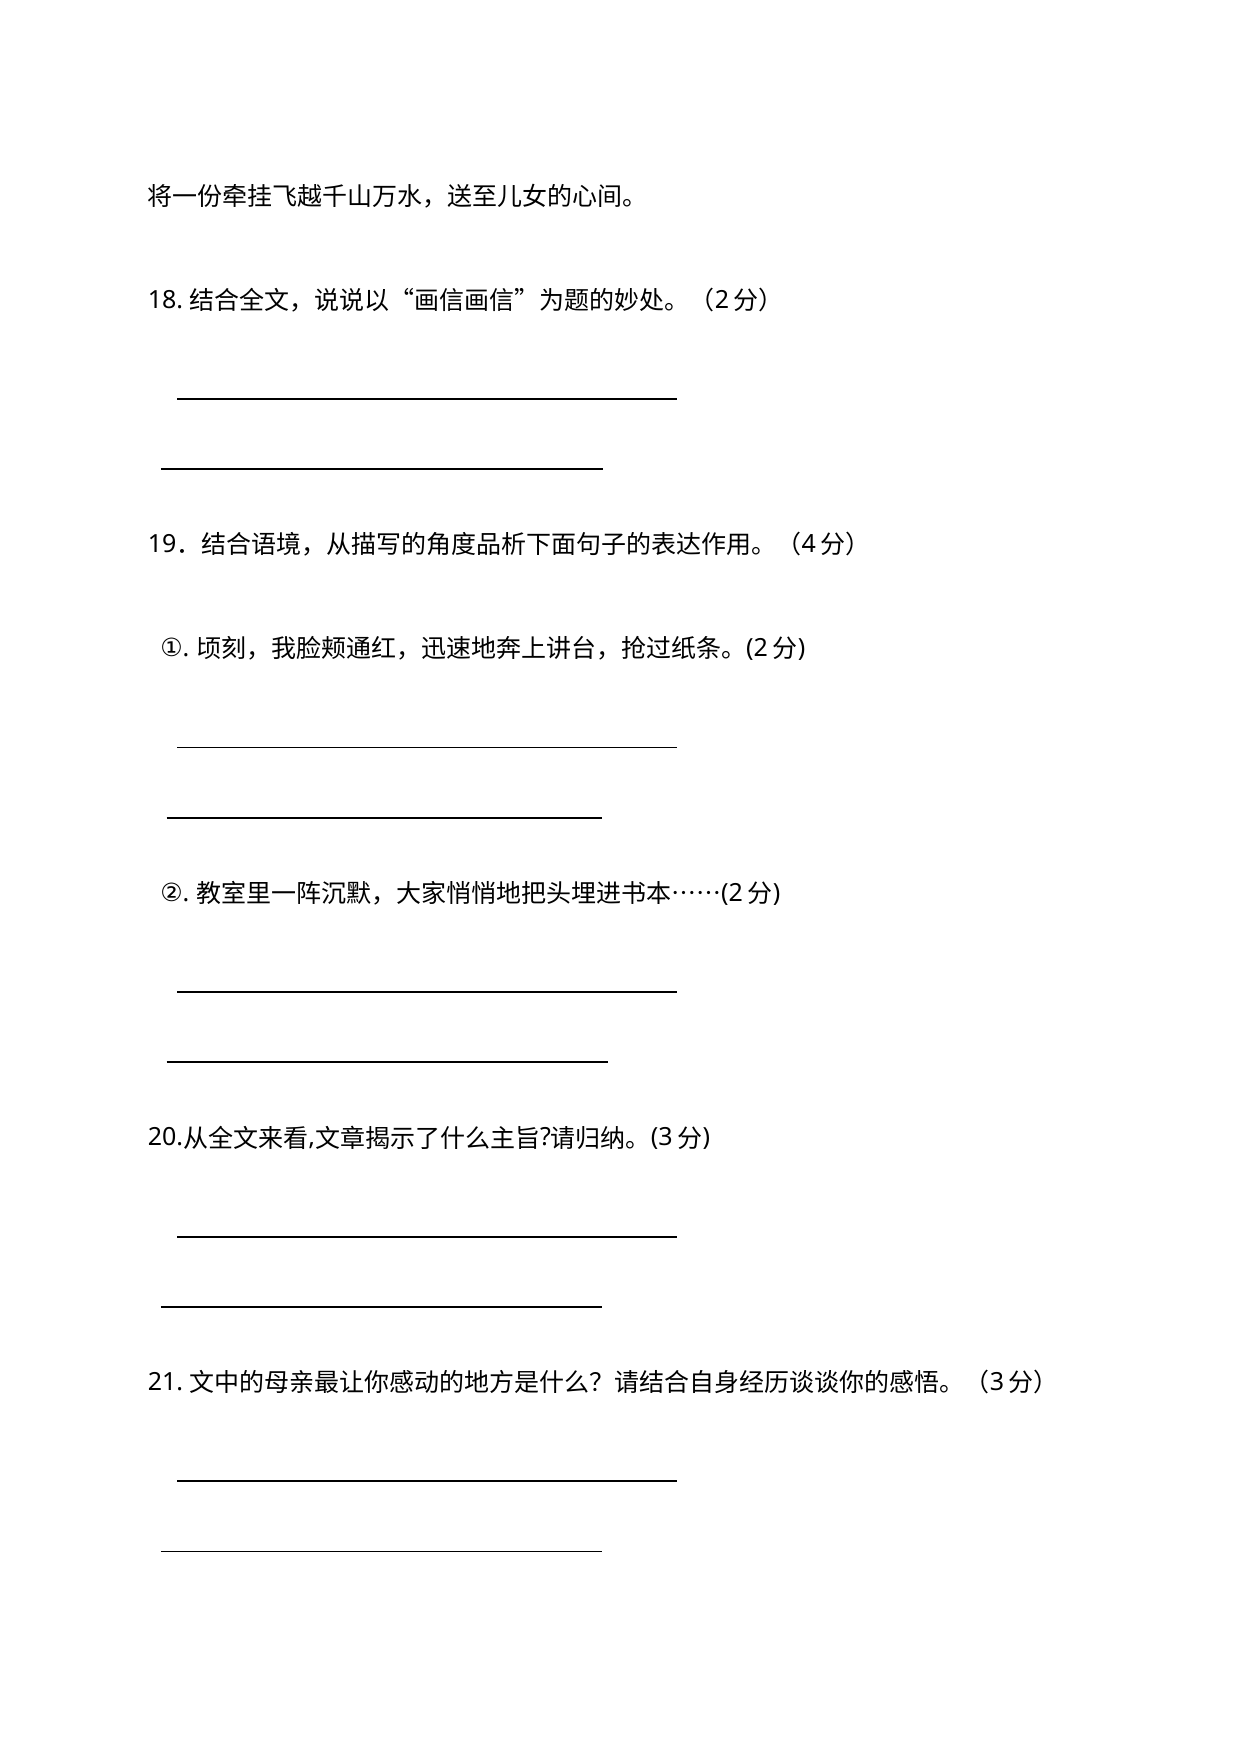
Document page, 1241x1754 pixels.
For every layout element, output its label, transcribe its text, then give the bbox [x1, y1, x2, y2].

text ②. 教室里一阵沉默，大家悄悄地把头埋进书本……(2分) [148, 859, 1092, 924]
list 结合全文，说说以“画信画信”为题的妙处。（2分） [148, 266, 1092, 331]
list 文中的母亲最让你感动的地方是什么？请结合自身经历谈谈你的感悟。（3分） [148, 1348, 1092, 1413]
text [148, 162, 1092, 227]
text ①. 顷刻，我脸颊通红，迅速地奔上讲台，抢过纸条。(2分) [148, 614, 1092, 679]
text 19．结合语境，从描写的角度品析下面句子的表达作用。（4分） [148, 511, 1092, 576]
list 20.从全文来看,文章揭示了什么主旨?请归纳。(3分) [148, 1104, 1092, 1169]
